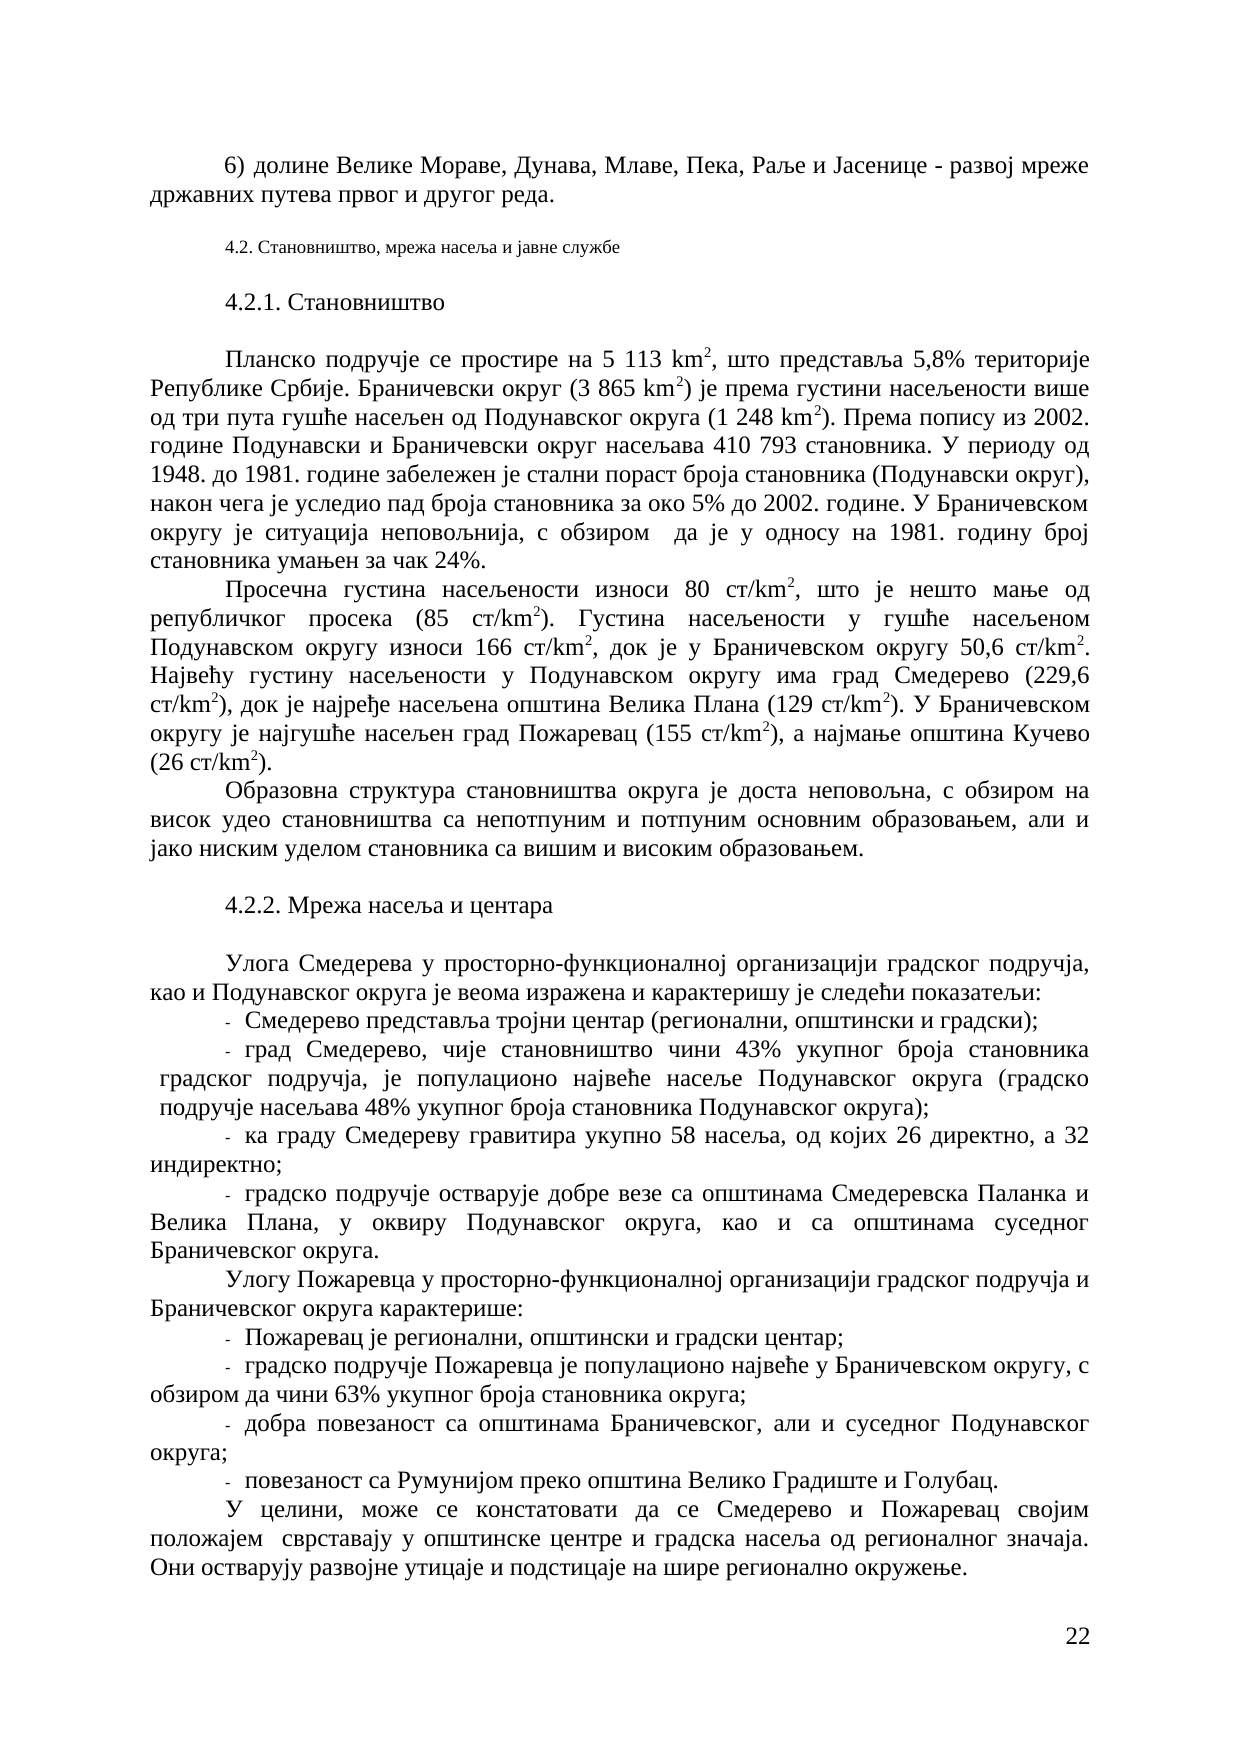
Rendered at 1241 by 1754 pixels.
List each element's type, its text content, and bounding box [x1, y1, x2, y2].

list градско подручје Пожаревца је популационо највеће у Браничевском округу, с обзиром да чини 63% укупног броја становника округа; [150, 1350, 1090, 1408]
list Смедерево представља тројни центар (регионални, општински и градски); [150, 1005, 1090, 1034]
list ка граду Смедереву гравитира укупно 58 насеља, од којих 26 директно, а 32 индиректно; [150, 1120, 1090, 1178]
text Планско подручје се простире на 5 113 km2, што представља 5,8% територије Републике Србије. Браничевски округ (3 865 km2) је према густини насељености више од три пута гушће насељен од Подунавског округа (1 248 km2). Према попису из 2002. године Подунавски и Браничевски округ насељава 410 793 становника. У периоду од 1948. до 1981. године забележен је стални пораст броја становника (Подунавски округ), након чега је уследио пад броја становника за око 5% до 2002. године. У Браничевском округу је ситуација неповољнија, с обзиром да је у односу на 1981. годину број становника умањен за чак 24%. [150, 344, 1090, 574]
text Образовна структура становништва округа је доста неповољна, с обзиром на висок удео становништва са непотпуним и потпуним основним образовањем, али и јако ниским уделом становника са вишим и високим образовањем. [150, 775, 1090, 862]
list повезаност са Румунијом преко општина Велико Градиште и Голубац. [150, 1465, 1090, 1494]
list долине Велике Мораве, Дунава, Млаве, Пека, Раље и Јасенице - развој мреже државних путева првог и другог реда. [150, 150, 1090, 207]
text 4.2. Становништво, мрежа насеља и јавне службе [150, 236, 1090, 258]
text У целини, може се констатовати да се Смедерево и Пожаревац својим положајем сврставају у општинске центре и градска насеља од регионалног значаја. Они остварују развојне утицаје и подстицаје на шире регионално окружење. [150, 1494, 1090, 1580]
text Просечна густина насељености износи 80 ст/km2, што је нешто мање од републичког просека (85 ст/km2). Густина насељености у гушће насељеном Подунавском округу износи 166 ст/km2, док је у Браничевском округу 50,6 ст/km2. Највећу густину насељености у Подунавском округу има град Смедерево (229,6 ст/km2), док је најређе насељена општина Велика Плана (129 ст/km2). У Браничевском округу је најгушће насељен град Пожаревац (155 ст/km2), а најмање општина Кучево (26 ст/km2). [150, 574, 1090, 775]
text 4.2.2. Мрежа насеља и центара [150, 890, 1090, 919]
list Пожаревац је регионални, општински и градски центар; [150, 1322, 1090, 1350]
list град Смедерево, чије становништво чини 43% укупног броја становника градског подручја, је популационо највеће насеље Подунавског округа (градско подручје насељава 48% укупног броја становника Подунавског округа); [159, 1034, 1090, 1120]
list добра повезаност са општинама Браничевског, али и суседног Подунавског округа; [150, 1408, 1090, 1465]
text Улогу Пожаревца у просторно-функционалној организацији градског подручја и Браничевског округа карактерише: [150, 1264, 1090, 1322]
text 4.2.1. Становништво [150, 287, 1090, 315]
text Улога Смедерева у просторно-функционалној организацији градског подручја, као и Подунавског округа је веома изражена и карактеришу је следећи показатељи: [150, 948, 1090, 1005]
list градско подручје остварује добре везе са општинама Смедеревска Паланка и Велика Плана, у оквиру Подунавског округа, као и са општинама суседног Браничевског округа. [150, 1178, 1090, 1264]
